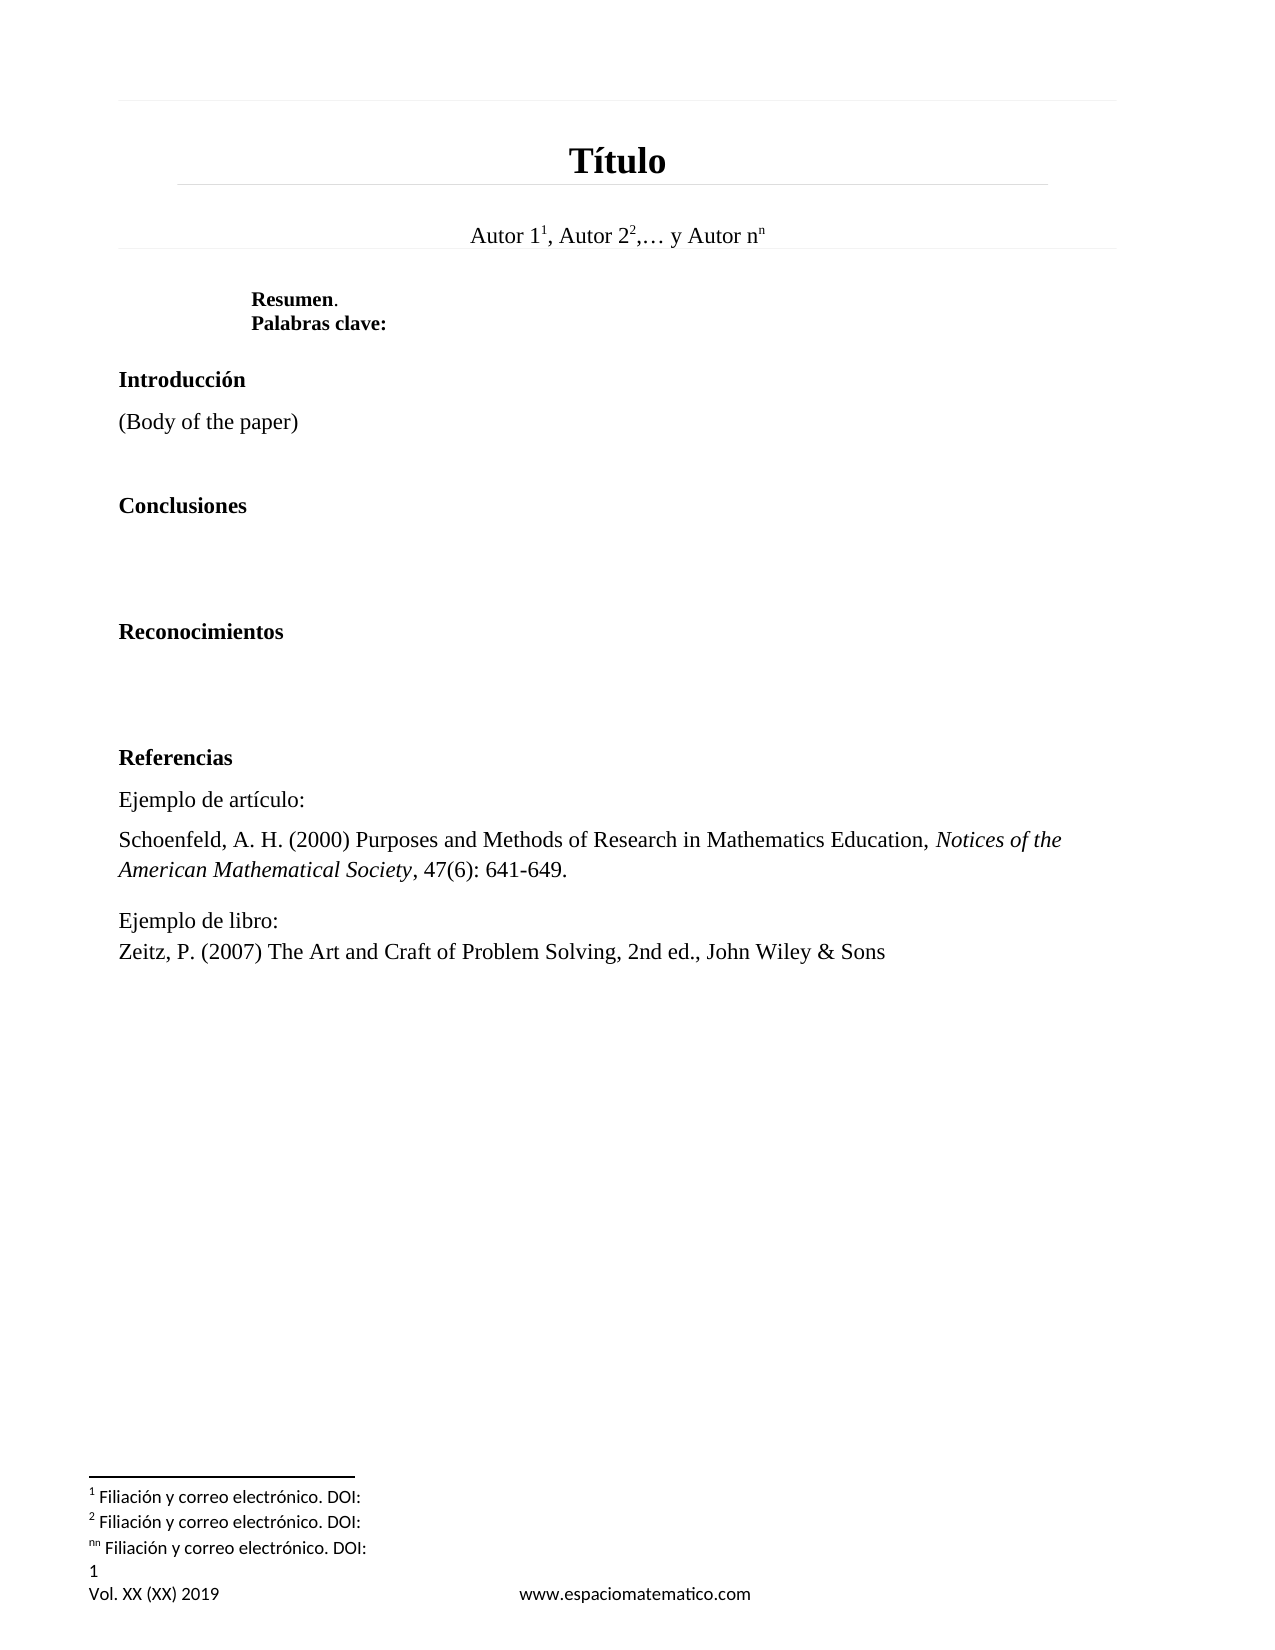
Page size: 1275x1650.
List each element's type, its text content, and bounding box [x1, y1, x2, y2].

text Autor 1, Autor 2,… y Autor nn [118, 222, 1117, 248]
text Ejemplo de libro: [118, 908, 1117, 934]
text Schoenfeld, A. H. (2000) Purposes and Methods of Research in Mathematics Education, Notices of the American Mathematical Society, 47(6): 641-649. [118, 826, 1117, 883]
text Zeitz, P. (2007) The Art and Craft of Problem Solving, 2nd ed., John Wiley & Sons [118, 938, 1117, 964]
text Conclusiones [118, 492, 1117, 518]
text Referencias [118, 744, 1117, 770]
text Ejemplo de artículo: [118, 786, 1117, 812]
text Título [118, 138, 1117, 182]
text Resumen. Palabras clave: [251, 287, 974, 335]
text (Body of the paper) [118, 408, 1117, 434]
text Introducción [118, 366, 1117, 392]
text Reconocimientos [118, 618, 1117, 644]
